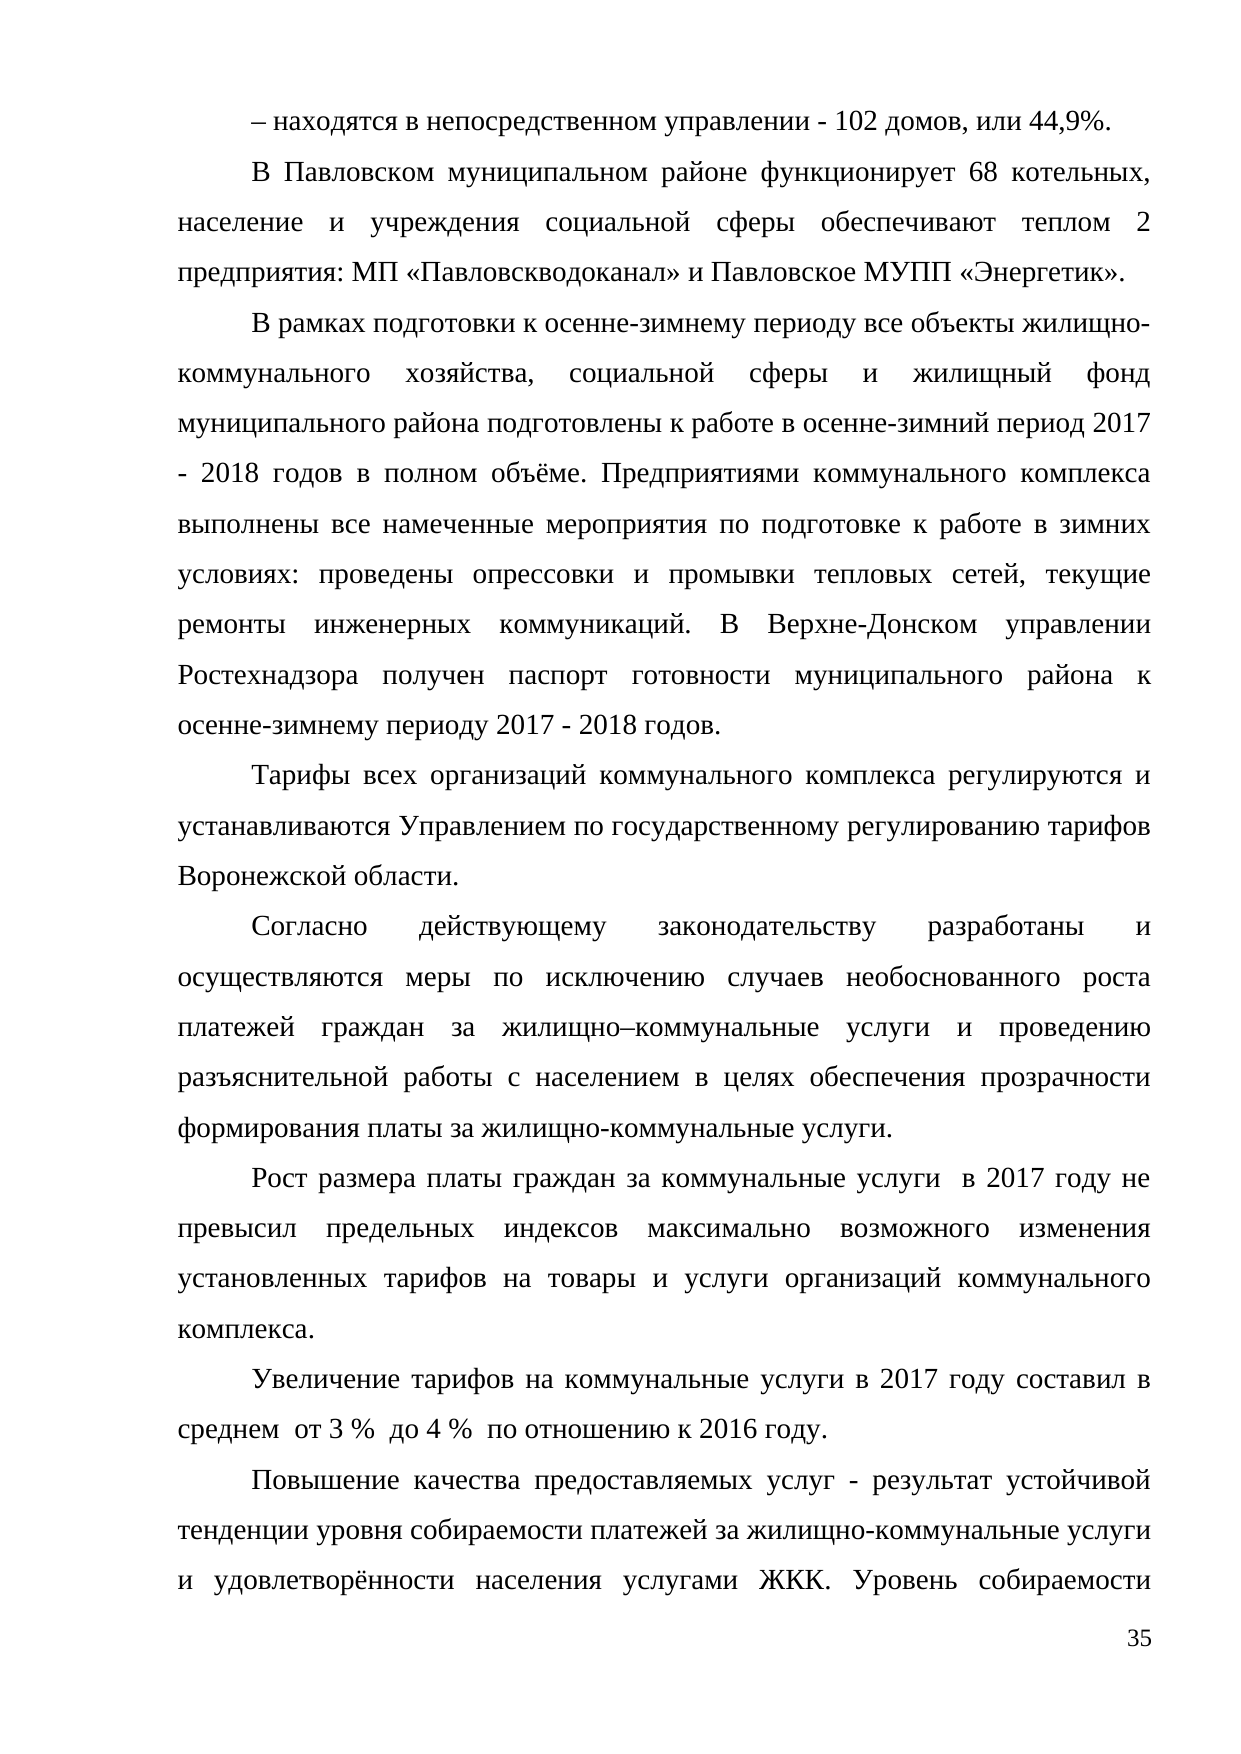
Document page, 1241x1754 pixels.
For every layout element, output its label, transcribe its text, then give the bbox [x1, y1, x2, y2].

text В рамках подготовки к осенне-зимнему периоду все объекты жилищно-коммунального хозяйства, социальной сферы и жилищный фонд муниципального района подготовлены к работе в осенне-зимний период 2017 - 2018 годов в полном объёме. Предприятиями коммунального комплекса выполнены все намеченные мероприятия по подготовке к работе в зимних условиях: проведены опрессовки и промывки тепловых сетей, текущие ремонты инженерных коммуникаций. В Верхне-Донском управлении Ростехнадзора получен паспорт готовности муниципального района к осенне-зимнему периоду 2017 - 2018 годов. [177, 305, 1152, 741]
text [177, 1462, 1152, 1596]
text Согласно действующему законодательству разработаны и осуществляются меры по исключению случаев необоснованного роста платежей граждан за жилищно–коммунальные услуги и проведению разъяснительной работы с населением в целях обеспечения прозрачности формирования платы за жилищно-коммунальные услуги. [177, 908, 1152, 1143]
text Рост размера платы граждан за коммунальные услуги в 2017 году не превысил предельных индексов максимально возможного изменения установленных тарифов на товары и услуги организаций коммунального комплекса. [177, 1160, 1152, 1344]
text – находятся в непосредственном управлении - 102 домов, или 44,9%. [177, 103, 1152, 137]
text Увеличение тарифов на коммунальные услуги в 2017 году составил в среднем от 3 % до 4 % по отношению к 2016 году. [177, 1361, 1152, 1445]
text В Павловском муниципальном районе функционирует 68 котельных, население и учреждения социальной сферы обеспечивают теплом 2 предприятия: МП «Павловскводоканал» и Павловское МУПП «Энергетик». [177, 154, 1152, 288]
text Тарифы всех организаций коммунального комплекса регулируются и устанавливаются Управлением по государственному регулированию тарифов Воронежской области. [177, 757, 1152, 892]
